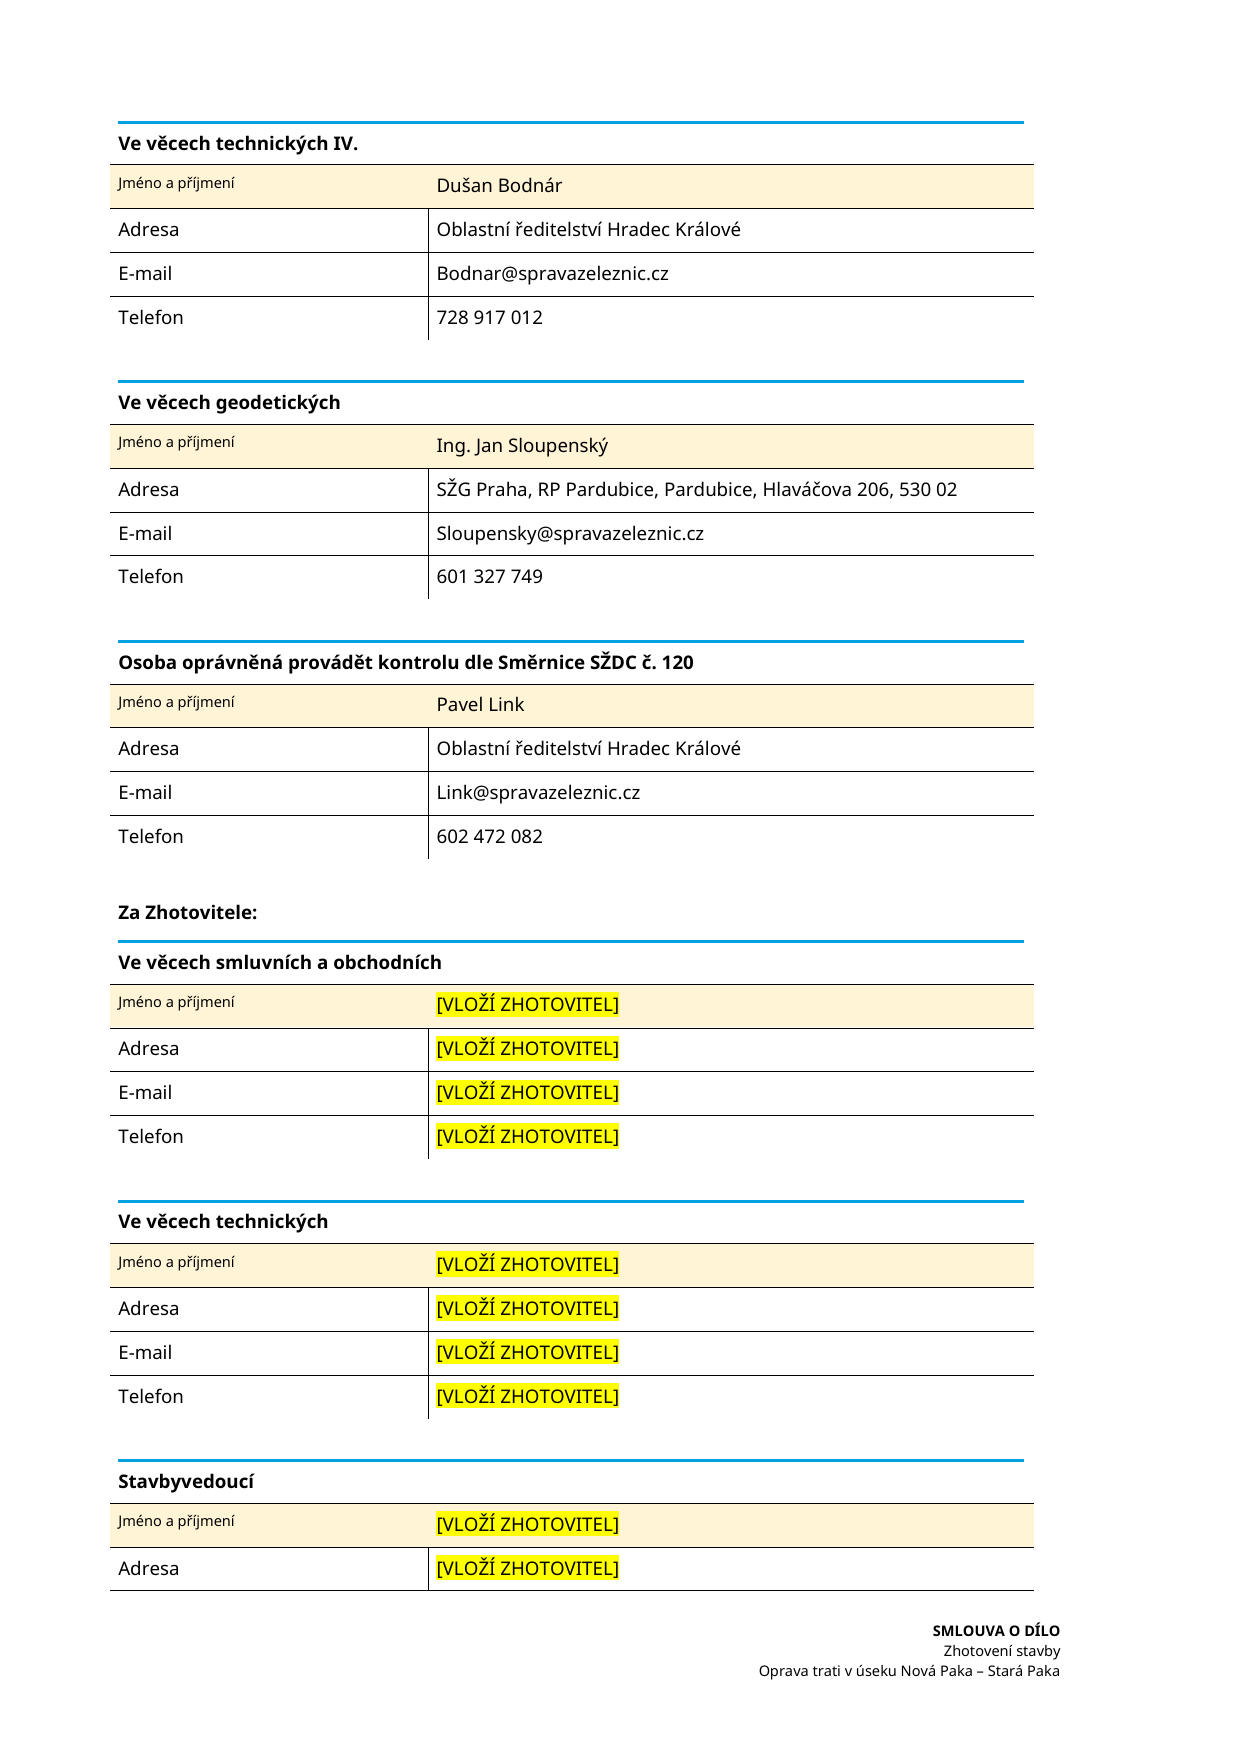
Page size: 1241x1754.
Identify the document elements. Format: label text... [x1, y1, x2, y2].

table_header Jméno a příjmení [110, 685, 428, 727]
table_cell [VLOŽÍ ZHOTOVITEL] [429, 1548, 1034, 1590]
table_cell Adresa [110, 728, 428, 771]
table_header [VLOŽÍ ZHOTOVITEL] [428, 1244, 1034, 1287]
text Za Zhotovitele: [118, 899, 1024, 925]
text Osoba oprávněná provádět kontrolu dle Směrnice SŽDC č. 120 [118, 643, 1024, 675]
table_cell Adresa [110, 1288, 428, 1331]
text Ve věcech geodetických [118, 383, 1024, 415]
table_cell Oblastní ředitelství Hradec Králové [429, 209, 1034, 252]
table_cell [VLOŽÍ ZHOTOVITEL] [429, 1029, 1034, 1071]
table_header Jméno a příjmení [110, 425, 428, 468]
text Stavbyvedoucí [118, 1462, 1024, 1494]
table_cell [VLOŽÍ ZHOTOVITEL] [429, 1072, 1034, 1115]
table_cell E-mail [110, 1332, 428, 1375]
table_header Dušan Bodnár [428, 165, 1034, 208]
table_cell Link@spravazeleznic.cz [429, 772, 1034, 815]
table_cell Adresa [110, 209, 428, 252]
table_header Jméno a příjmení [110, 1244, 428, 1287]
table_header Jméno a příjmení [110, 1504, 428, 1547]
table_cell Sloupensky@spravazeleznic.cz [429, 513, 1034, 555]
table_cell Telefon [110, 556, 428, 599]
table_cell Telefon [110, 1376, 428, 1418]
table_cell Telefon [110, 816, 428, 859]
table_cell 602 472 082 [429, 816, 1034, 859]
table_cell E-mail [110, 253, 428, 296]
table_cell [VLOŽÍ ZHOTOVITEL] [429, 1332, 1034, 1375]
table_cell Telefon [110, 297, 428, 340]
table_cell [VLOŽÍ ZHOTOVITEL] [429, 1116, 1034, 1159]
table_cell Telefon [110, 1116, 428, 1159]
table_cell E-mail [110, 1072, 428, 1115]
table_cell Bodnar@spravazeleznic.cz [429, 253, 1034, 296]
table_cell Adresa [110, 1548, 428, 1590]
text Ve věcech technických IV. [118, 124, 1024, 156]
table_cell E-mail [110, 513, 428, 555]
table_cell Oblastní ředitelství Hradec Králové [429, 728, 1034, 771]
table_cell SŽG Praha, RP Pardubice, Pardubice, Hlaváčova 206, 530 02 [429, 469, 1034, 512]
table_cell E-mail [110, 772, 428, 815]
text Ve věcech technických [118, 1203, 1024, 1234]
table_cell Adresa [110, 469, 428, 512]
table_header Pavel Link [428, 685, 1034, 727]
table_cell [VLOŽÍ ZHOTOVITEL] [429, 1376, 1034, 1418]
table_header [VLOŽÍ ZHOTOVITEL] [428, 985, 1034, 1027]
table_cell [VLOŽÍ ZHOTOVITEL] [429, 1288, 1034, 1331]
table_header Ing. Jan Sloupenský [428, 425, 1034, 468]
table_header [VLOŽÍ ZHOTOVITEL] [428, 1504, 1034, 1547]
table_cell Adresa [110, 1029, 428, 1071]
table_header Jméno a příjmení [110, 165, 428, 208]
table_header Jméno a příjmení [110, 985, 428, 1027]
table_cell 728 917 012 [429, 297, 1034, 340]
text Ve věcech smluvních a obchodních [118, 943, 1024, 975]
table_cell 601 327 749 [429, 556, 1034, 599]
